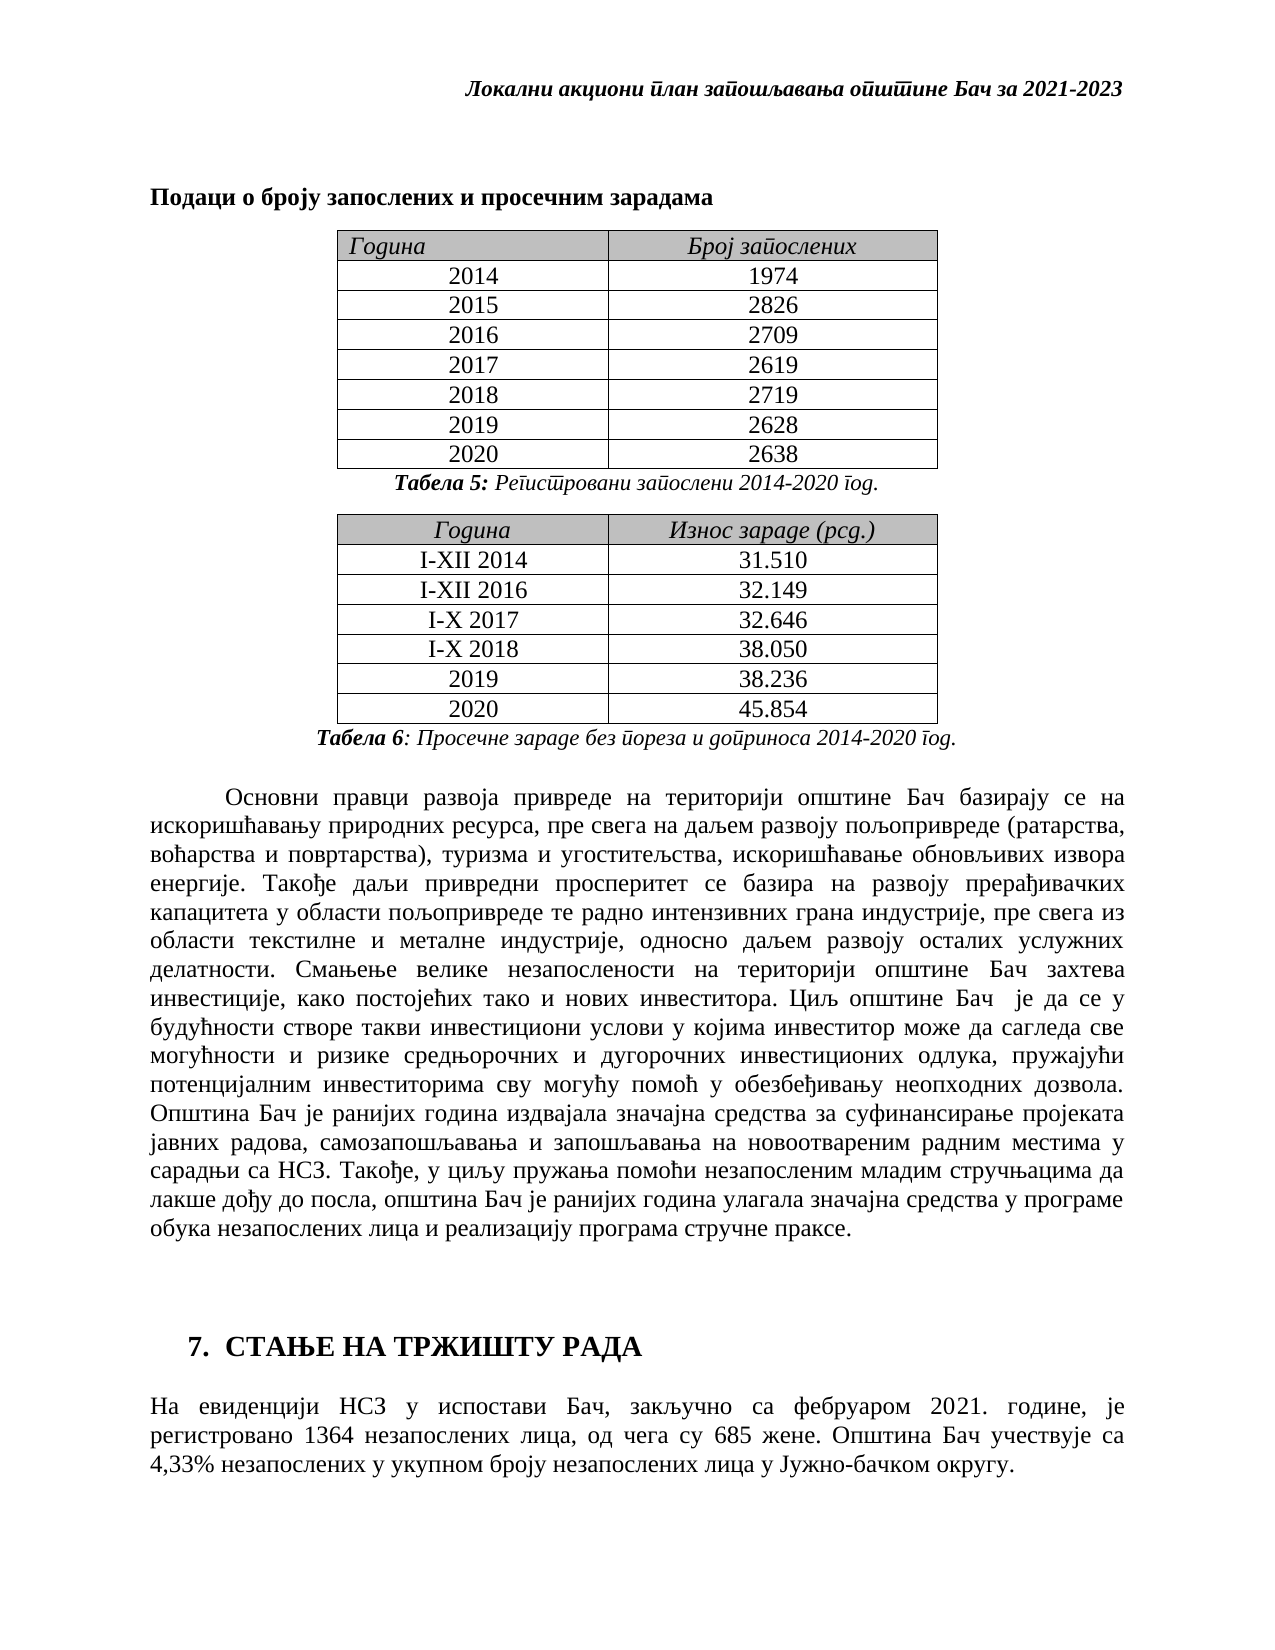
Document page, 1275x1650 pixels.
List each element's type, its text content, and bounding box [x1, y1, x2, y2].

table_cell 2017 [338, 350, 608, 379]
table_cell 38.236 [609, 664, 937, 693]
table_cell 1974 [609, 261, 937, 289]
text На евиденцији НСЗ у испостави Бач, закључно са фебруаром 2021. године, је регистровано 1364 незапослених лица, од чега су 685 жене. Општина Бач учествује са 4,33% незапослених у укупном броју незапослених лица у Јужно-бачком округу. [150, 1391, 1125, 1478]
table_cell 2020 [338, 694, 608, 723]
table_cell I-X 2017 [338, 605, 608, 633]
table_cell 32.646 [609, 605, 937, 633]
table_cell 2019 [338, 664, 608, 693]
table_cell 31.510 [609, 545, 937, 574]
list СТАЊЕ НА ТРЖИШТУ РАДА [187, 1329, 1125, 1362]
text Подаци о броју запослених и просечним зарадама [150, 182, 1125, 211]
text Табела 6: Просечне зараде без пореза и доприноса 2014-2020 год. [150, 724, 1125, 750]
table_cell 2628 [609, 410, 937, 438]
table_cell 2638 [609, 440, 937, 468]
table_cell 32.149 [609, 575, 937, 604]
table_cell I-XII 2014 [338, 545, 608, 574]
table_cell 2826 [609, 291, 937, 319]
table_cell 2018 [338, 380, 608, 409]
table_cell I-X 2018 [338, 635, 608, 663]
table_header Износ зараде (рсд.) [609, 515, 937, 544]
table_cell 45.854 [609, 694, 937, 723]
table_cell 2709 [609, 320, 937, 349]
table_header Година [338, 515, 608, 544]
table_cell 2619 [609, 350, 937, 379]
table_cell I-XII 2016 [338, 575, 608, 604]
text Табела 5: Регистровани запослени 2014-2020 год. [150, 469, 1125, 496]
table_cell 2016 [338, 320, 608, 349]
table_cell 2020 [338, 440, 608, 468]
table_cell 2015 [338, 291, 608, 319]
table_cell 2719 [609, 380, 937, 409]
table_cell 2019 [338, 410, 608, 438]
table_cell 38.050 [609, 635, 937, 663]
table_header Година [338, 231, 608, 260]
table_header Број запослених [609, 231, 937, 260]
text Основни правци развоја привреде на територији општине Бач базирају се на искоришћавању природних ресурса, пре свега на даљем развоју пољопривреде (ратарства, воћарства и повртарства), туризма и угоститељства, искоришћавање обновљивих извора енергије. Такође даљи привредни просперитет се базира на развоју прерађивачких капацитета у области пољопривреде те радно интензивних грана индустрије, пре свега из области текстилне и металне индустрије, односно даљем развоју осталих услужних делатности. Смањење велике незапослености на територији општине Бач захтева инвестиције, како постојећих тако и нових инвеститора. Циљ општине Бач је да се у будућности створе такви инвестициони услови у којима инвеститор може да сагледа све могућности и ризике средњорочних и дугорочних инвестиционих одлука, пружајући потенцијалним инвеститорима сву могућу помоћ у обезбеђивању неопходних дозвола. Општина Бач је ранијих година издвајала значајна средства за суфинансирање пројеката јавних радова, самозапошљавања и запошљавања на новоотвареним радним местима у сарадњи са НСЗ. Такође, у циљу пружања помоћи незапосленим младим стручњацима да лакше дођу до посла, општина Бач је ранијих година улагала значајна средства у програме обука незапослених лица и реализацију програма стручне праксе. [150, 782, 1125, 1242]
table_cell 2014 [338, 261, 608, 289]
